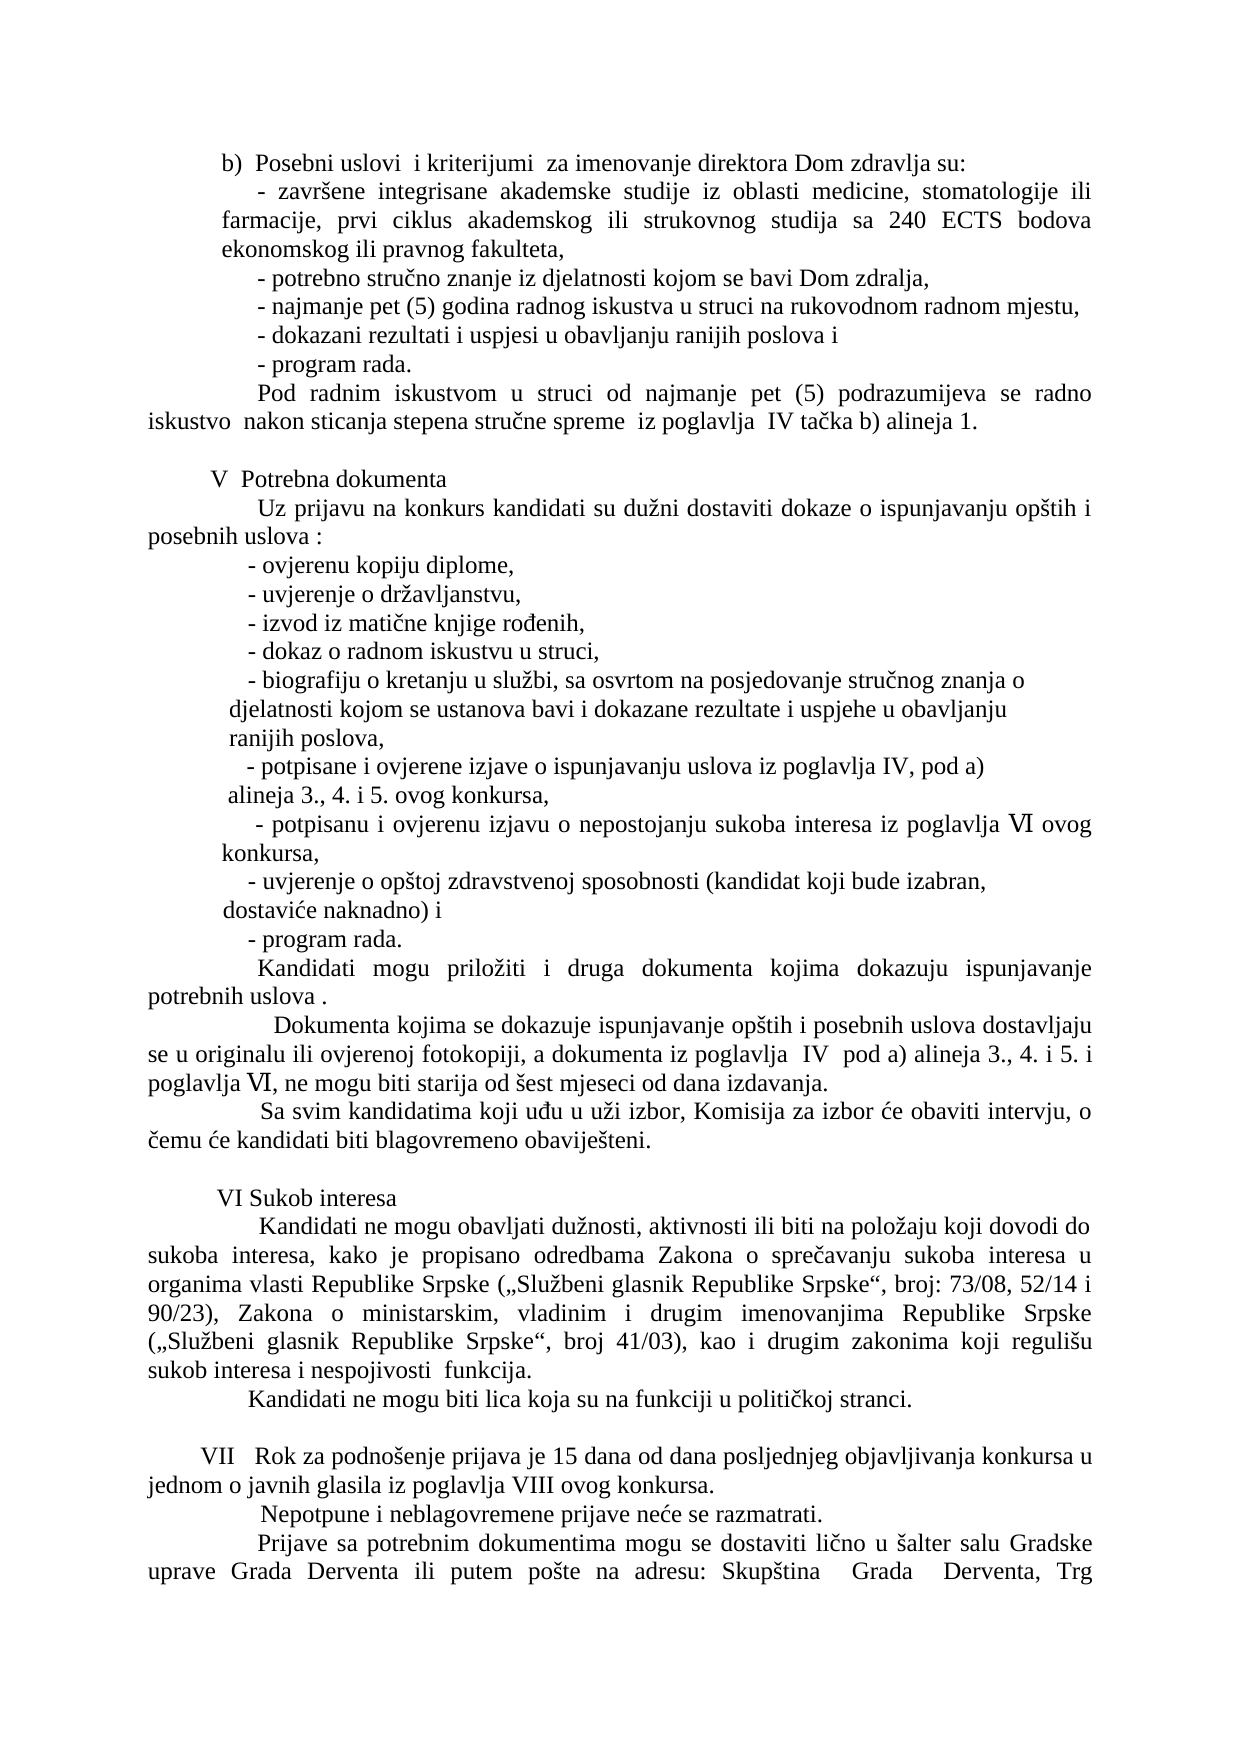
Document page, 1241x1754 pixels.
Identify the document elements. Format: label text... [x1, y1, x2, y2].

text djelatnosti kojom se ustanova bavi i dokazane rezultate i uspjehe u obavlјanju [148, 694, 1093, 723]
text - izvod iz matične knjige rođenih, [148, 608, 1093, 636]
text - potpisane i ovjerene izjave o ispunjavanju uslova iz poglavlјa IV, pod a) [221, 751, 1093, 780]
text - potrebno stručno znanje iz djelatnosti kojom se bavi Dom zdralјa, [148, 263, 1093, 291]
text - završene integrisane akademske studije iz oblasti medicine, stomatologije ili farmacije, prvi ciklus akademskog ili strukovnog studija sa 240 ECTS bodova ekonomskog ili pravnog fakulteta, [221, 176, 1093, 263]
text alineja 3., 4. i 5. ovog konkursa, [221, 780, 1093, 809]
text b) Posebni uslovi i kriterijumi za imenovanje direktora Dom zdravlјa su: [185, 148, 1093, 176]
text VII Rok za podnošenje prijava je 15 dana od dana poslјednjeg objavlјivanja konkursa u jednom o javnih glasila iz poglavlјa VIII ovog konkursa. [148, 1441, 1093, 1499]
text dostaviće naknadno) i [148, 895, 1093, 924]
text - dokazani rezultati i uspjesi u obavlјanju ranijih poslova i [221, 320, 1093, 349]
text Pod radnim iskustvom u struci od najmanje pet (5) podrazumijeva se radno iskustvo nakon sticanja stepena stručne spreme iz poglavlјa IV tačka b) alineja 1. [148, 378, 1093, 435]
text VI Sukob interesa [148, 1183, 1093, 1211]
text - najmanje pet (5) godina radnog iskustva u struci na rukovodnom radnom mjestu, [221, 291, 1093, 320]
text - potpisanu i ovjerenu izjavu o nepostojanju sukoba interesa iz poglavlјa Ⅵ ovog konkursa, [221, 809, 1093, 866]
text Sa svim kandidatima koji uđu u uži izbor, Komisija za izbor će obaviti intervju, o čemu će kandidati biti blagovremeno obaviješteni. [148, 1096, 1093, 1154]
text V Potrebna dokumenta [148, 464, 1093, 493]
text Nepotpune i neblagovremene prijave neće se razmatrati. [148, 1499, 1093, 1528]
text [148, 1528, 1093, 1585]
text - dokaz o radnom iskustvu u struci, [148, 636, 1093, 665]
text Kandidati mogu priložiti i druga dokumenta kojima dokazuju ispunjavanje potrebnih uslova . [148, 953, 1093, 1010]
text - program rada. [221, 349, 1093, 378]
text Kandidati ne mogu biti lica koja su na funkciji u političkoj stranci. [148, 1384, 1093, 1413]
text - biografiju o kretanju u službi, sa osvrtom na posjedovanje stručnog znanja o [148, 665, 1093, 694]
text ranijih poslova, [148, 723, 1093, 751]
text - uvjerenje o državlјanstvu, [148, 579, 1093, 608]
text - ovjerenu kopiju diplome, [148, 550, 1093, 579]
text - uvjerenje o opštoj zdravstvenoj sposobnosti (kandidat koji bude izabran, [148, 866, 1093, 895]
text - program rada. [148, 924, 1093, 953]
text Kandidati ne mogu obavlјati dužnosti, aktivnosti ili biti na položaju koji dovodi do sukoba interesa, kako je propisano odredbama Zakona o sprečavanju sukoba interesa u organima vlasti Republike Srpske („Službeni glasnik Republike Srpske“, broj: 73/08, 52/14 i 90/23), Zakona o ministarskim, vladinim i drugim imenovanjima Republike Srpske („Službeni glasnik Republike Srpske“, broj 41/03), kao i drugim zakonima koji regulišu sukob interesa i nespojivosti funkcija. [148, 1211, 1093, 1384]
text Dokumenta kojima se dokazuje ispunjavanje opštih i posebnih uslova dostavlјaju se u originalu ili ovjerenoj fotokopiji, a dokumenta iz poglavlјa IV pod a) alineja 3., 4. i 5. i poglavlјa Ⅵ, ne mogu biti starija od šest mjeseci od dana izdavanja. [148, 1010, 1093, 1096]
text Uz prijavu na konkurs kandidati su dužni dostaviti dokaze o ispunjavanju opštih i posebnih uslova : [148, 493, 1093, 550]
